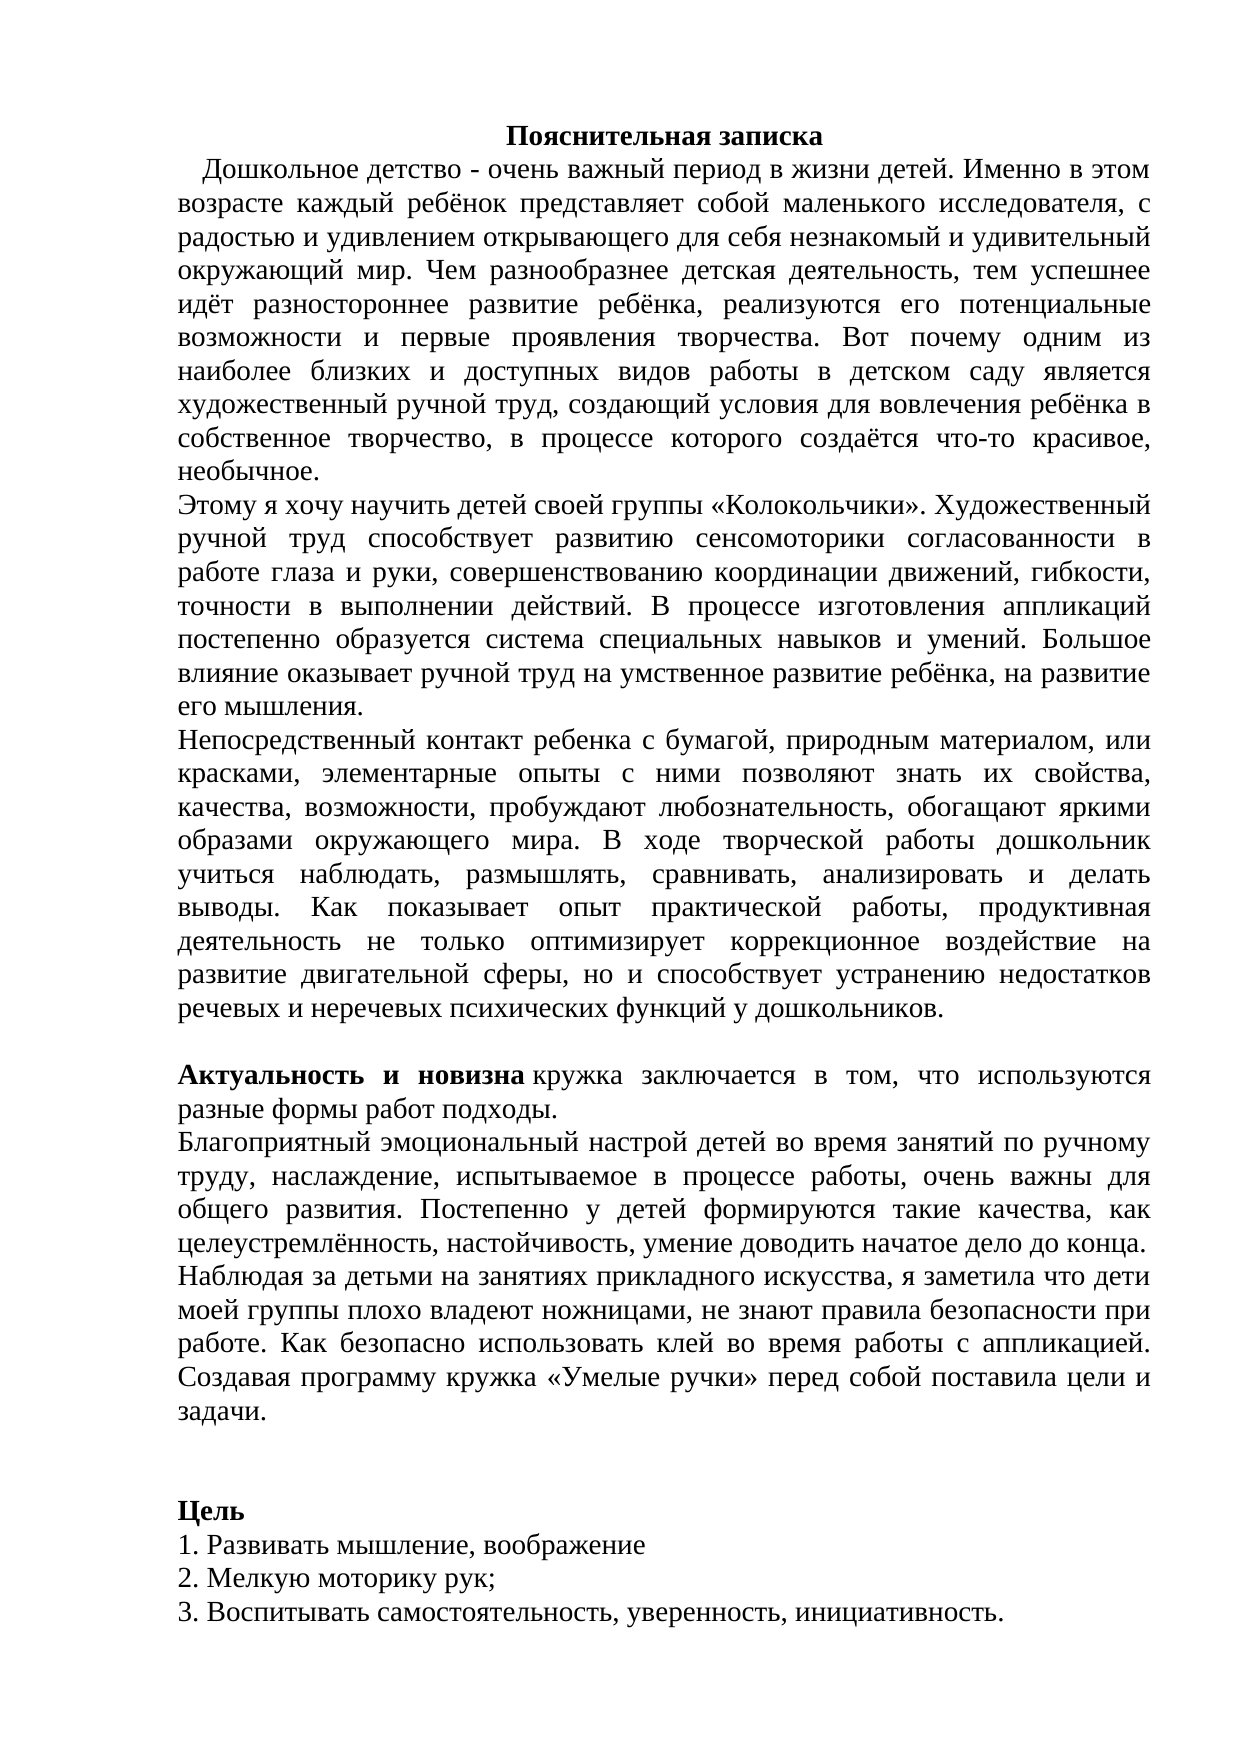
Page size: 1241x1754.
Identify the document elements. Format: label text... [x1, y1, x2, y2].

text Цель [177, 1493, 1152, 1527]
text Актуальность и новизна кружка заключается в том, что используются разные формы работ подходы. [177, 1057, 1152, 1124]
text Благоприятный эмоциональный настрой детей во время занятий по ручному труду, наслаждение, испытываемое в процессе работы, очень важны для общего развития. Постепенно у детей формируются такие качества, как целеустремлённость, настойчивость, умение доводить начатое дело до конца. [177, 1124, 1152, 1258]
text Дошкольное детство - очень важный период в жизни детей. Именно в этом возрасте каждый ребёнок представляет собой маленького исследователя, с радостью и удивлением открывающего для себя незнакомый и удивительный окружающий мир. Чем разнообразнее детская деятельность, тем успешнее идёт разностороннее развитие ребёнка, реализуются его потенциальные возможности и первые проявления творчества. Вот почему одним из наиболее близких и доступных видов работы в детском саду является художественный ручной труд, создающий условия для вовлечения ребёнка в собственное творчество, в процессе которого создаётся что-то красивое, необычное. [177, 152, 1152, 487]
text 3. Воспитывать самостоятельность, уверенность, инициативность. [177, 1594, 1152, 1627]
text Этому я хочу научить детей своей группы «Колокольчики». Художественный ручной труд способствует развитию сенсомоторики согласованности в работе глаза и руки, совершенствованию координации движений, гибкости, точности в выполнении действий. В процессе изготовления аппликаций постепенно образуется система специальных навыков и умений. Большое влияние оказывает ручной труд на умственное развитие ребёнка, на развитие его мышления. [177, 487, 1152, 722]
text 2. Мелкую моторику рук; [177, 1560, 1152, 1594]
text 1. Развивать мышление, воображение [177, 1527, 1152, 1560]
text Наблюдая за детьми на занятиях прикладного искусства, я заметила что дети моей группы плохо владеют ножницами, не знают правила безопасности при работе. Как безопасно использовать клей во время работы с аппликацией. Создавая программу кружка «Умелые ручки» перед собой поставила цели и задачи. [177, 1258, 1152, 1426]
text Непосредственный контакт ребенка с бумагой, природным материалом, или красками, элементарные опыты с ними позволяют знать их свойства, качества, возможности, пробуждают любознательность, обогащают яркими образами окружающего мира. В ходе творческой работы дошкольник учиться наблюдать, размышлять, сравнивать, анализировать и делать выводы. Как показывает опыт практической работы, продуктивная деятельность не только оптимизирует коррекционное воздействие на развитие двигательной сферы, но и способствует устранению недостатков речевых и неречевых психических функций у дошкольников. [177, 722, 1152, 1024]
text Пояснительная записка [177, 118, 1152, 152]
